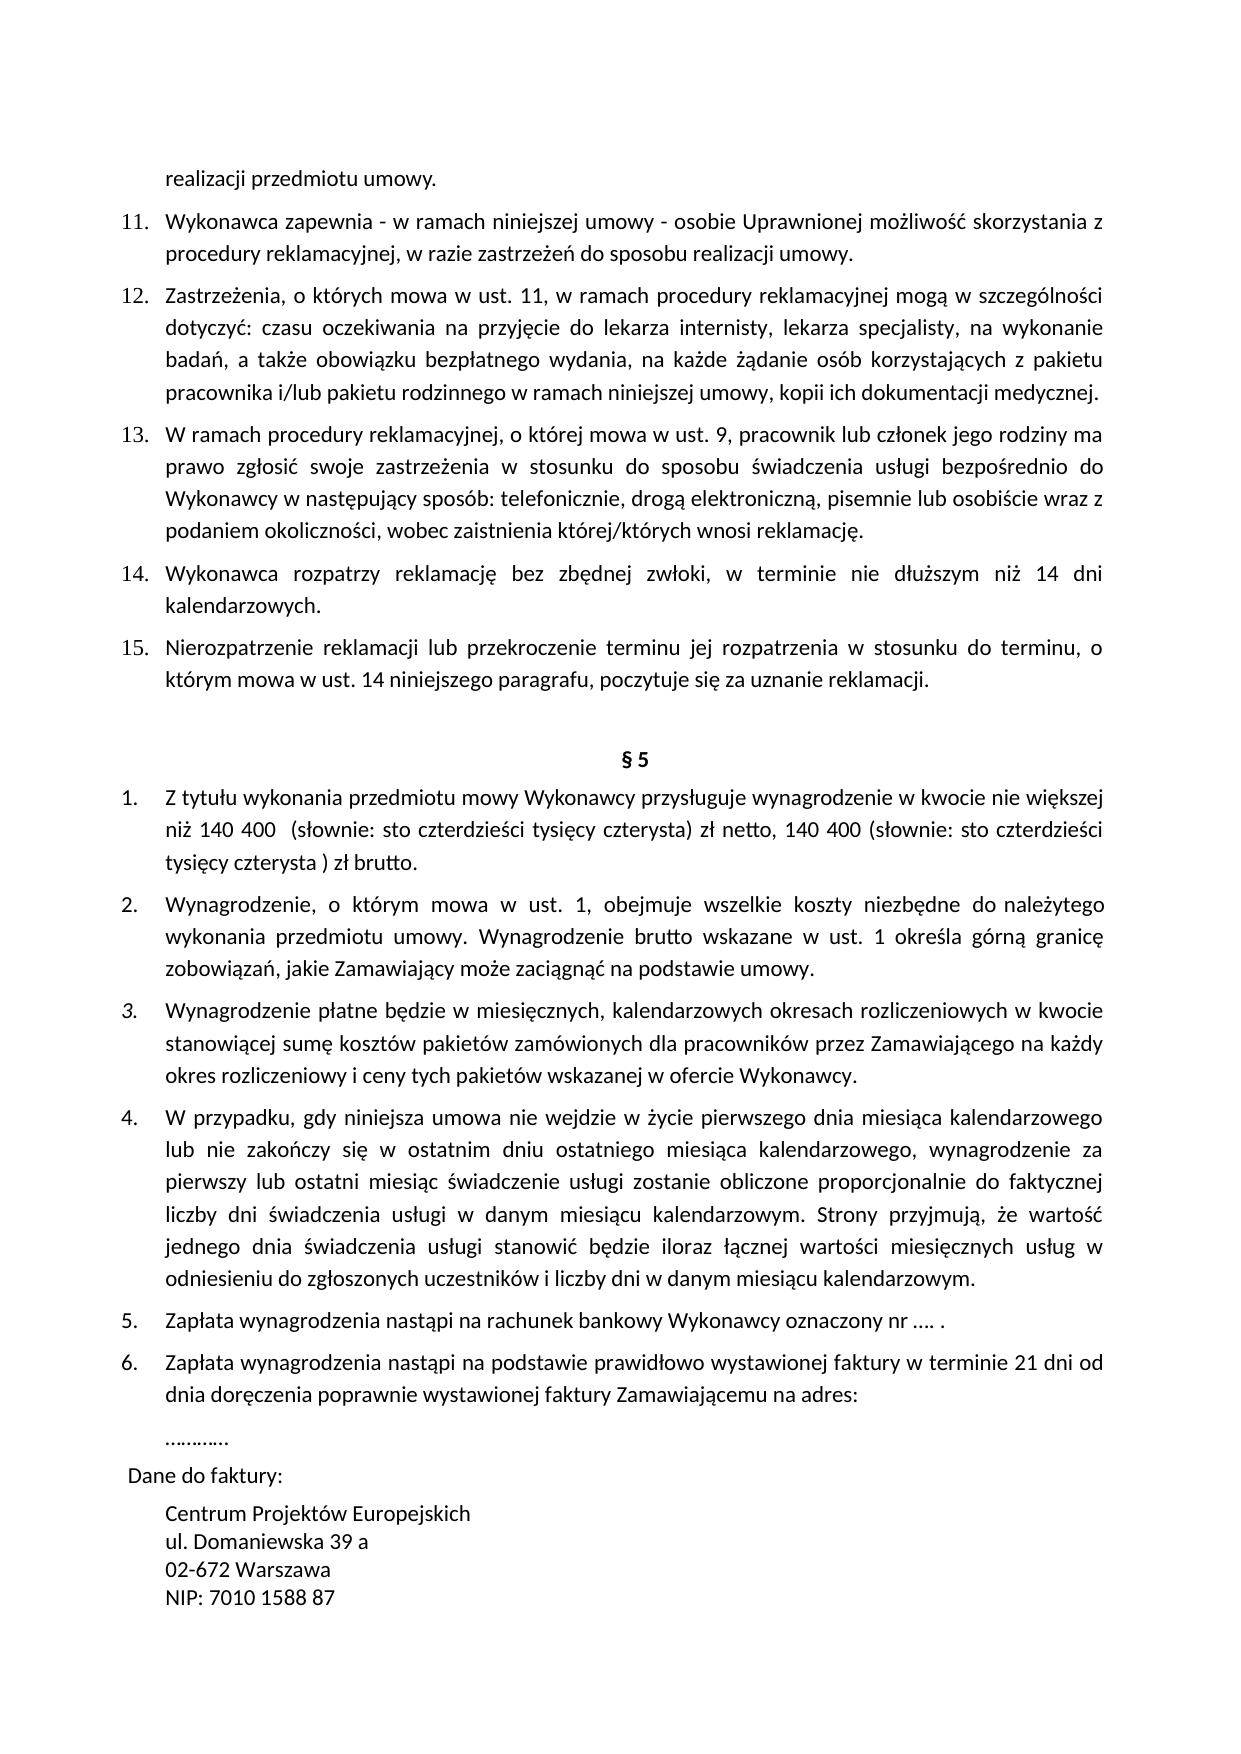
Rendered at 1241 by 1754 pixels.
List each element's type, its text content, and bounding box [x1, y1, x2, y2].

list W ramach procedury reklamacyjnej, o której mowa w ust. 9, pracownik lub członek jego rodziny ma prawo zgłosić swoje zastrzeżenia w stosunku do sposobu świadczenia usługi bezpośrednio do Wykonawcy w następujący sposób: telefonicznie, drogą elektroniczną, pisemnie lub osobiście wraz z podaniem okoliczności, wobec zaistnienia której/których wnosi reklamację. [121, 420, 1105, 544]
list Zapłata wynagrodzenia nastąpi na rachunek bankowy Wykonawcy oznaczony nr …. . [121, 1306, 1105, 1334]
text § 5 [165, 745, 1105, 773]
text Centrum Projektów Europejskich [165, 1499, 1105, 1527]
list Wynagrodzenie, o którym mowa w ust. 1, obejmuje wszelkie koszty niezbędne do należytego wykonania przedmiotu umowy. Wynagrodzenie brutto wskazane w ust. 1 określa górną granicę zobowiązań, jakie Zamawiający może zaciągnąć na podstawie umowy. [121, 890, 1105, 982]
list Z tytułu wykonania przedmiotu mowy Wykonawcy przysługuje wynagrodzenie w kwocie nie większej niż 140 400 (słownie: sto czterdzieści tysięcy czterysta) zł netto, 140 400 (słownie: sto czterdzieści tysięcy czterysta ) zł brutto. [121, 783, 1105, 876]
list Zastrzeżenia, o których mowa w ust. 11, w ramach procedury reklamacyjnej mogą w szczególności dotyczyć: czasu oczekiwania na przyjęcie do lekarza internisty, lekarza specjalisty, na wykonanie badań, a także obowiązku bezpłatnego wydania, na każde żądanie osób korzystających z pakietu pracownika i/lub pakietu rodzinnego w ramach niniejszej umowy, kopii ich dokumentacji medycznej. [121, 281, 1105, 406]
list W przypadku, gdy niniejsza umowa nie wejdzie w życie pierwszego dnia miesiąca kalendarzowego lub nie zakończy się w ostatnim dniu ostatniego miesiąca kalendarzowego, wynagrodzenie za pierwszy lub ostatni miesiąc świadczenie usługi zostanie obliczone proporcjonalnie do faktycznej liczby dni świadczenia usługi w danym miesiącu kalendarzowym. Strony przyjmują, że wartość jednego dnia świadczenia usługi stanowić będzie iloraz łącznej wartości miesięcznych usług w odniesieniu do zgłoszonych uczestników i liczby dni w danym miesiącu kalendarzowym. [121, 1103, 1105, 1292]
list Dane do faktury: [128, 1461, 1105, 1489]
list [121, 164, 1105, 193]
text NIP: 7010 1588 87 [165, 1583, 1105, 1611]
list Wynagrodzenie płatne będzie w miesięcznych, kalendarzowych okresach rozliczeniowych w kwocie stanowiącej sumę kosztów pakietów zamówionych dla pracowników przez Zamawiającego na każdy okres rozliczeniowy i ceny tych pakietów wskazanej w ofercie Wykonawcy. [121, 997, 1105, 1089]
text ………… [165, 1423, 1105, 1451]
list Wykonawca zapewnia - w ramach niniejszej umowy - osobie Uprawnionej możliwość skorzystania z procedury reklamacyjnej, w razie zastrzeżeń do sposobu realizacji umowy. [121, 207, 1105, 267]
list Nierozpatrzenie reklamacji lub przekroczenie terminu jej rozpatrzenia w stosunku do terminu, o którym mowa w ust. 14 niniejszego paragrafu, poczytuje się za uznanie reklamacji. [121, 633, 1105, 693]
list Wykonawca rozpatrzy reklamację bez zbędnej zwłoki, w terminie nie dłuższym niż 14 dni kalendarzowych. [121, 559, 1105, 619]
list Zapłata wynagrodzenia nastąpi na podstawie prawidłowo wystawionej faktury w terminie 21 dni od dnia doręczenia poprawnie wystawionej faktury Zamawiającemu na adres: [121, 1348, 1105, 1409]
text ul. Domaniewska 39 a 02-672 Warszawa [165, 1527, 1105, 1583]
